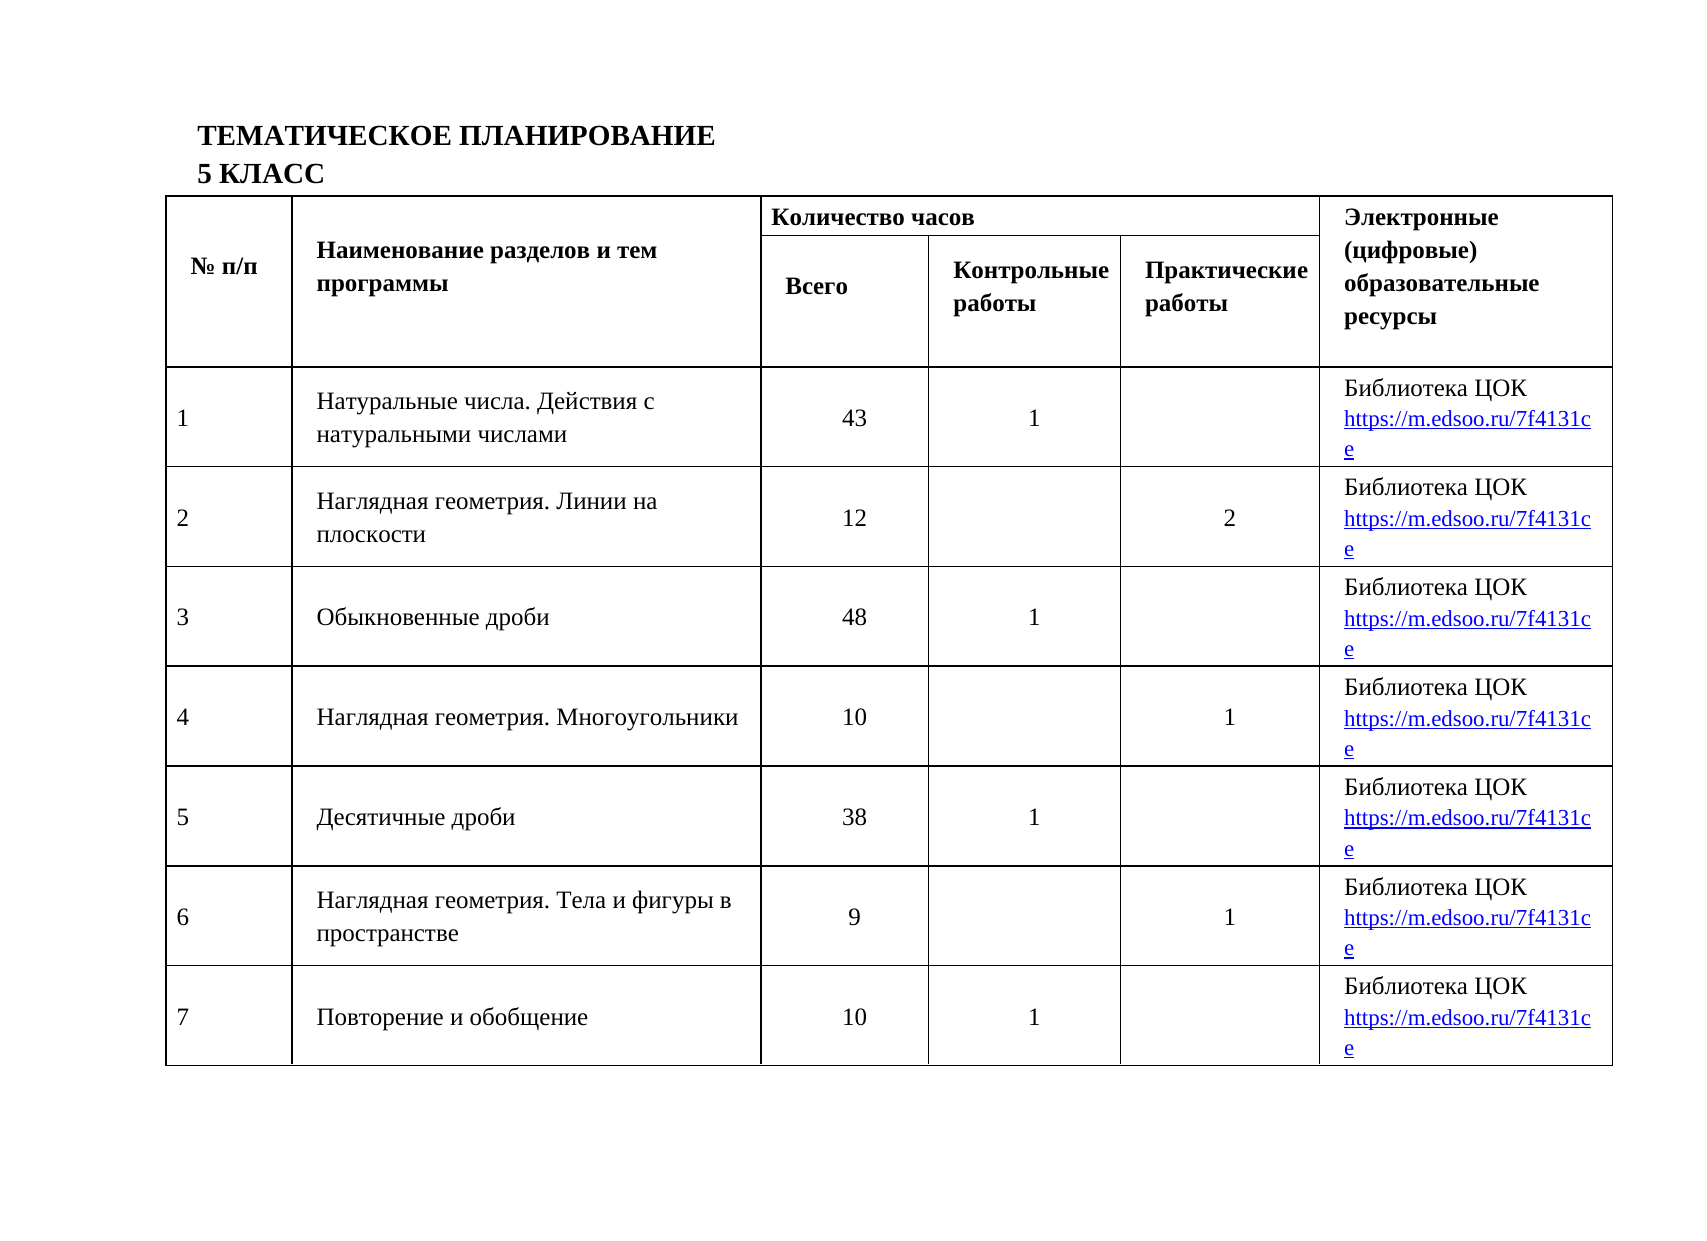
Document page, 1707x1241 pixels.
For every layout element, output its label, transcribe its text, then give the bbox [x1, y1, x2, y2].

table_cell 10 [762, 966, 928, 1064]
table_cell 4 [167, 667, 291, 765]
table_cell Библиотека ЦОК https://m.edsoo.ru/7f4131ce [1320, 467, 1612, 566]
text ТЕМАТИЧЕСКОЕ ПЛАНИРОВАНИЕ [190, 118, 1618, 152]
table_cell Библиотека ЦОК https://m.edsoo.ru/7f4131ce [1320, 867, 1612, 965]
table_cell Наглядная геометрия. Линии на плоскости [293, 467, 760, 566]
table_cell Обыкновенные дроби [293, 567, 760, 665]
table_cell 2 [167, 467, 291, 566]
table_cell 1 [1121, 867, 1319, 965]
table_cell Наглядная геометрия. Тела и фигуры в пространстве [293, 867, 760, 965]
table_cell Всего [762, 236, 928, 366]
table_cell 1 [167, 368, 291, 466]
table_cell 48 [762, 567, 928, 665]
table_cell Повторение и обобщение [293, 966, 760, 1064]
table_cell 6 [167, 867, 291, 965]
table_cell 7 [167, 966, 291, 1064]
table_cell Библиотека ЦОК https://m.edsoo.ru/7f4131ce [1320, 567, 1612, 665]
table_header Электронные (цифровые) образовательные ресурсы [1320, 197, 1612, 366]
table_cell 10 [762, 667, 928, 765]
table_cell Библиотека ЦОК https://m.edsoo.ru/7f4131ce [1320, 667, 1612, 765]
table_cell 5 [167, 767, 291, 865]
table_cell [929, 867, 1120, 965]
text 5 КЛАСС [190, 157, 1618, 190]
table_cell 12 [762, 467, 928, 566]
table_cell 1 [929, 368, 1120, 466]
table_cell 43 [762, 368, 928, 466]
table_cell 1 [1121, 667, 1319, 765]
table_cell Натуральные числа. Действия с натуральными числами [293, 368, 760, 466]
table_cell Практические работы [1121, 236, 1319, 366]
table_cell [929, 667, 1120, 765]
table_header № п/п [167, 197, 291, 366]
table_cell Библиотека ЦОК https://m.edsoo.ru/7f4131ce [1320, 767, 1612, 865]
table_cell 1 [929, 966, 1120, 1064]
table_cell [1121, 966, 1319, 1064]
table_cell Библиотека ЦОК https://m.edsoo.ru/7f4131ce [1320, 966, 1612, 1064]
table_header Количество часов [762, 197, 1319, 234]
table_cell 38 [762, 767, 928, 865]
table_cell Библиотека ЦОК https://m.edsoo.ru/7f4131ce [1320, 368, 1612, 466]
table_cell Контрольные работы [929, 236, 1120, 366]
table_cell [1121, 767, 1319, 865]
table_cell [1121, 567, 1319, 665]
table_cell [929, 467, 1120, 566]
table_cell 3 [167, 567, 291, 665]
table_cell 2 [1121, 467, 1319, 566]
table_cell Наглядная геометрия. Многоугольники [293, 667, 760, 765]
table_header Наименование разделов и тем программы [293, 197, 760, 366]
table_cell [1121, 368, 1319, 466]
table_cell 1 [929, 767, 1120, 865]
table_cell 1 [929, 567, 1120, 665]
table_cell Десятичные дроби [293, 767, 760, 865]
table_cell 9 [762, 867, 928, 965]
